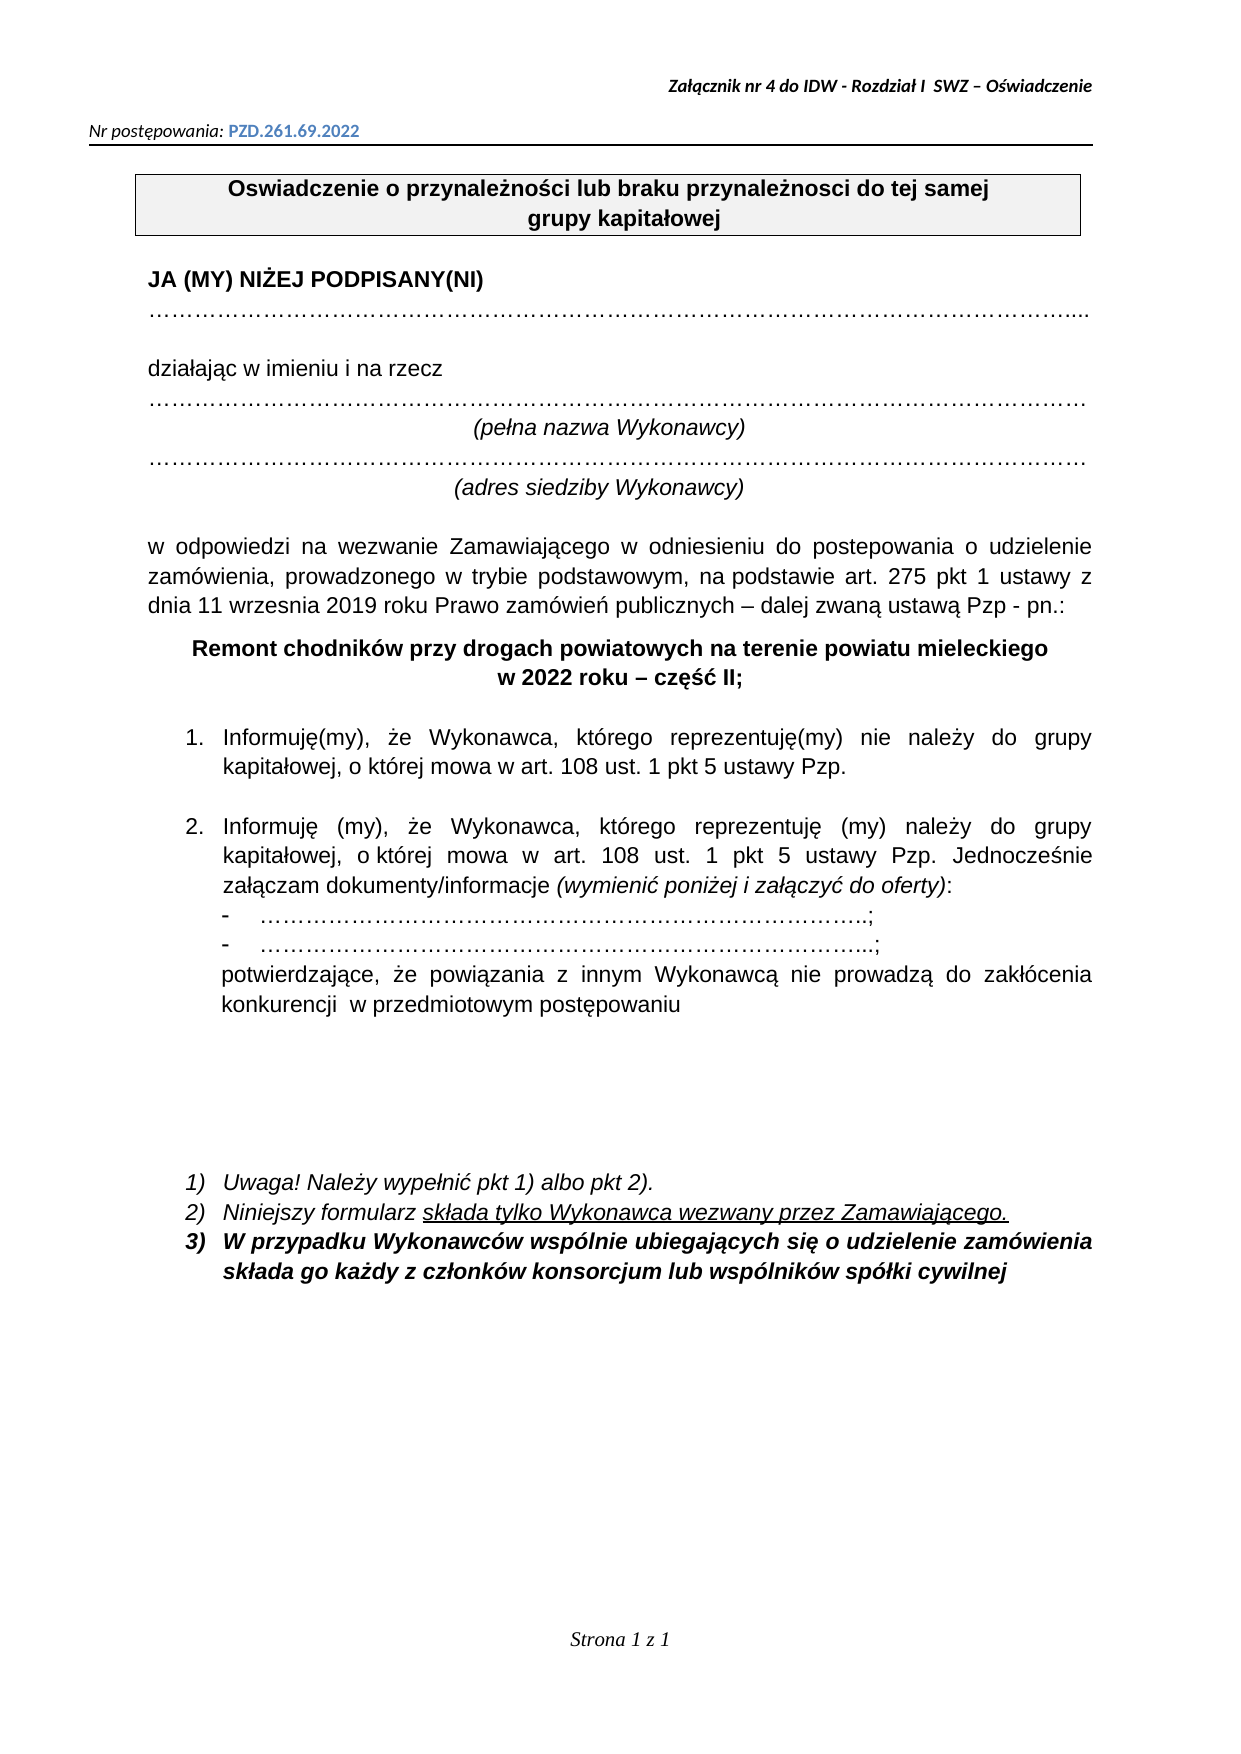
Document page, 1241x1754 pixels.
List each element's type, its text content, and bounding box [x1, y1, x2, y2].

list Niniejszy formularz składa tylko Wykonawca wezwany przez Zamawiającego. [185, 1199, 1093, 1225]
text (adres siedziby Wykonawcy) [373, 474, 1093, 500]
list Uwaga! Należy wypełnić pkt 1) albo pkt 2). [185, 1169, 1093, 1195]
text …………………………………………………………………………………………………………… [148, 444, 1093, 470]
list Informuję(my), że Wykonawca, którego reprezentuję(my) nie należy do grupy kapitałowej, o której mowa w art. 108 ust. 1 pkt 5 ustawy Pzp. [185, 724, 1093, 780]
list W przypadku Wykonawców wspólnie ubiegających się o udzielenie zamówienia składa go każdy z członków konsorcjum lub wspólników spółki cywilnej [185, 1228, 1093, 1284]
list ……………………………………………………………………...; [221, 931, 1093, 958]
text w odpowiedzi na wezwanie Zamawiającego w odniesieniu do postepowania o udzielenie zamówienia, prowadzonego w trybie podstawowym, na podstawie art. 275 pkt 1 ustawy z dnia 11 wrzesnia 2019 roku Prawo zamówień publicznych – dalej zwaną ustawą Pzp - pn.: [148, 533, 1093, 619]
text JA (MY) NIŻEJ PODPISANY(NI) [148, 266, 1093, 292]
list ……………………………………………………………………..; [221, 902, 1093, 928]
text ………………………………………………………………………………………………………….... [148, 296, 1093, 322]
list Informuję (my), że Wykonawca, którego reprezentuję (my) należy do grupy kapitałowej, o której mowa w art. 108 ust. 1 pkt 5 ustawy Pzp. Jednocześnie załączam dokumenty/informacje (wymienić poniżej i załączyć do oferty): [185, 813, 1093, 898]
text Remont chodników przy drogach powiatowych na terenie powiatu mieleckiego w 2022 roku – część II; [148, 634, 1093, 691]
table_header Oswiadczenie o przynależności lub braku przynależnosci do tej samej grupy kapitałowej [136, 175, 1080, 235]
text potwierdzające, że powiązania z innym Wykonawcą nie prowadzą do zakłócenia konkurencji w przedmiotowym postępowaniu [221, 961, 1093, 1017]
text działając w imieniu i na rzecz [148, 355, 1093, 381]
text …………………………………………………………………………………………………………… [148, 384, 1093, 411]
text (pełna nazwa Wykonawcy) [373, 414, 1093, 441]
